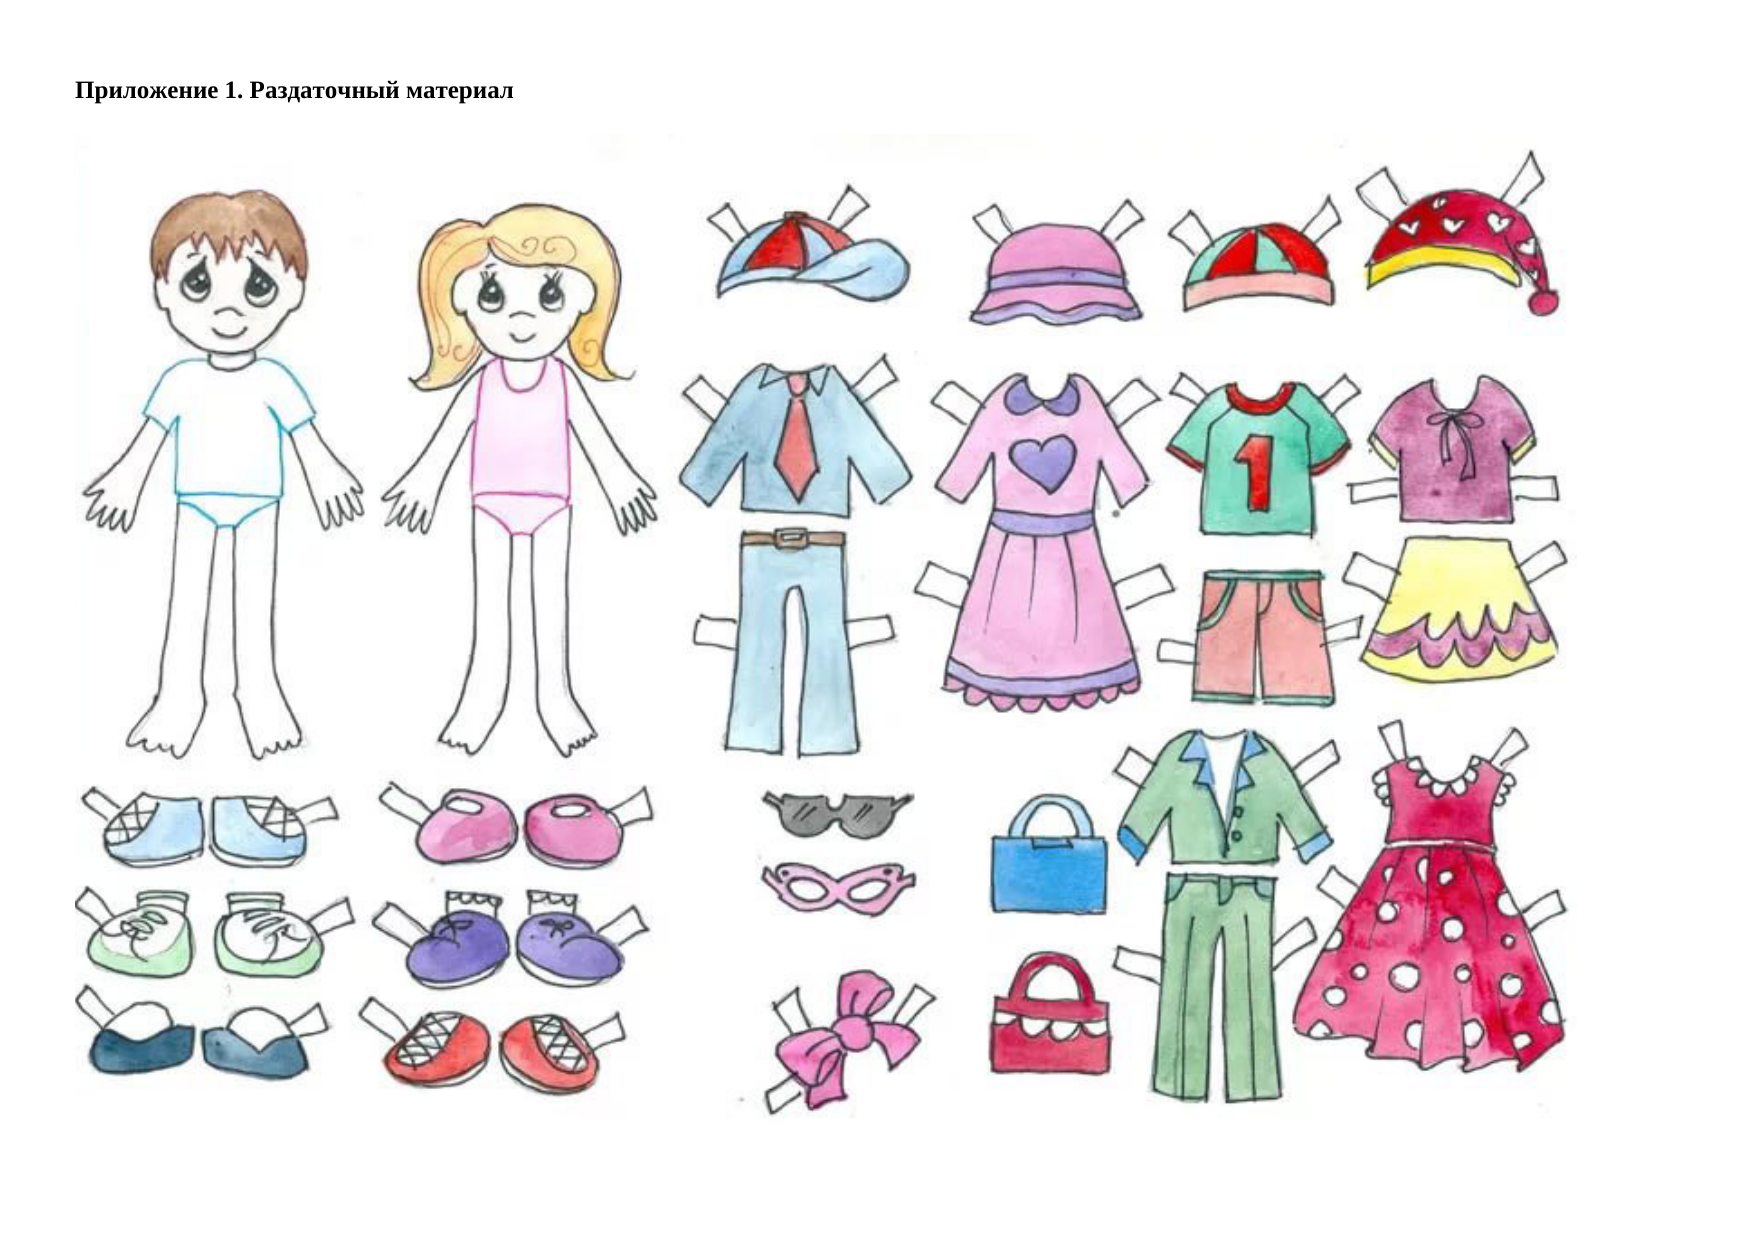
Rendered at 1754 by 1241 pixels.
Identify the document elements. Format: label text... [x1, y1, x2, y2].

text Приложение 1. Раздаточный материал [75, 75, 1679, 104]
picture [75, 134, 1577, 1125]
